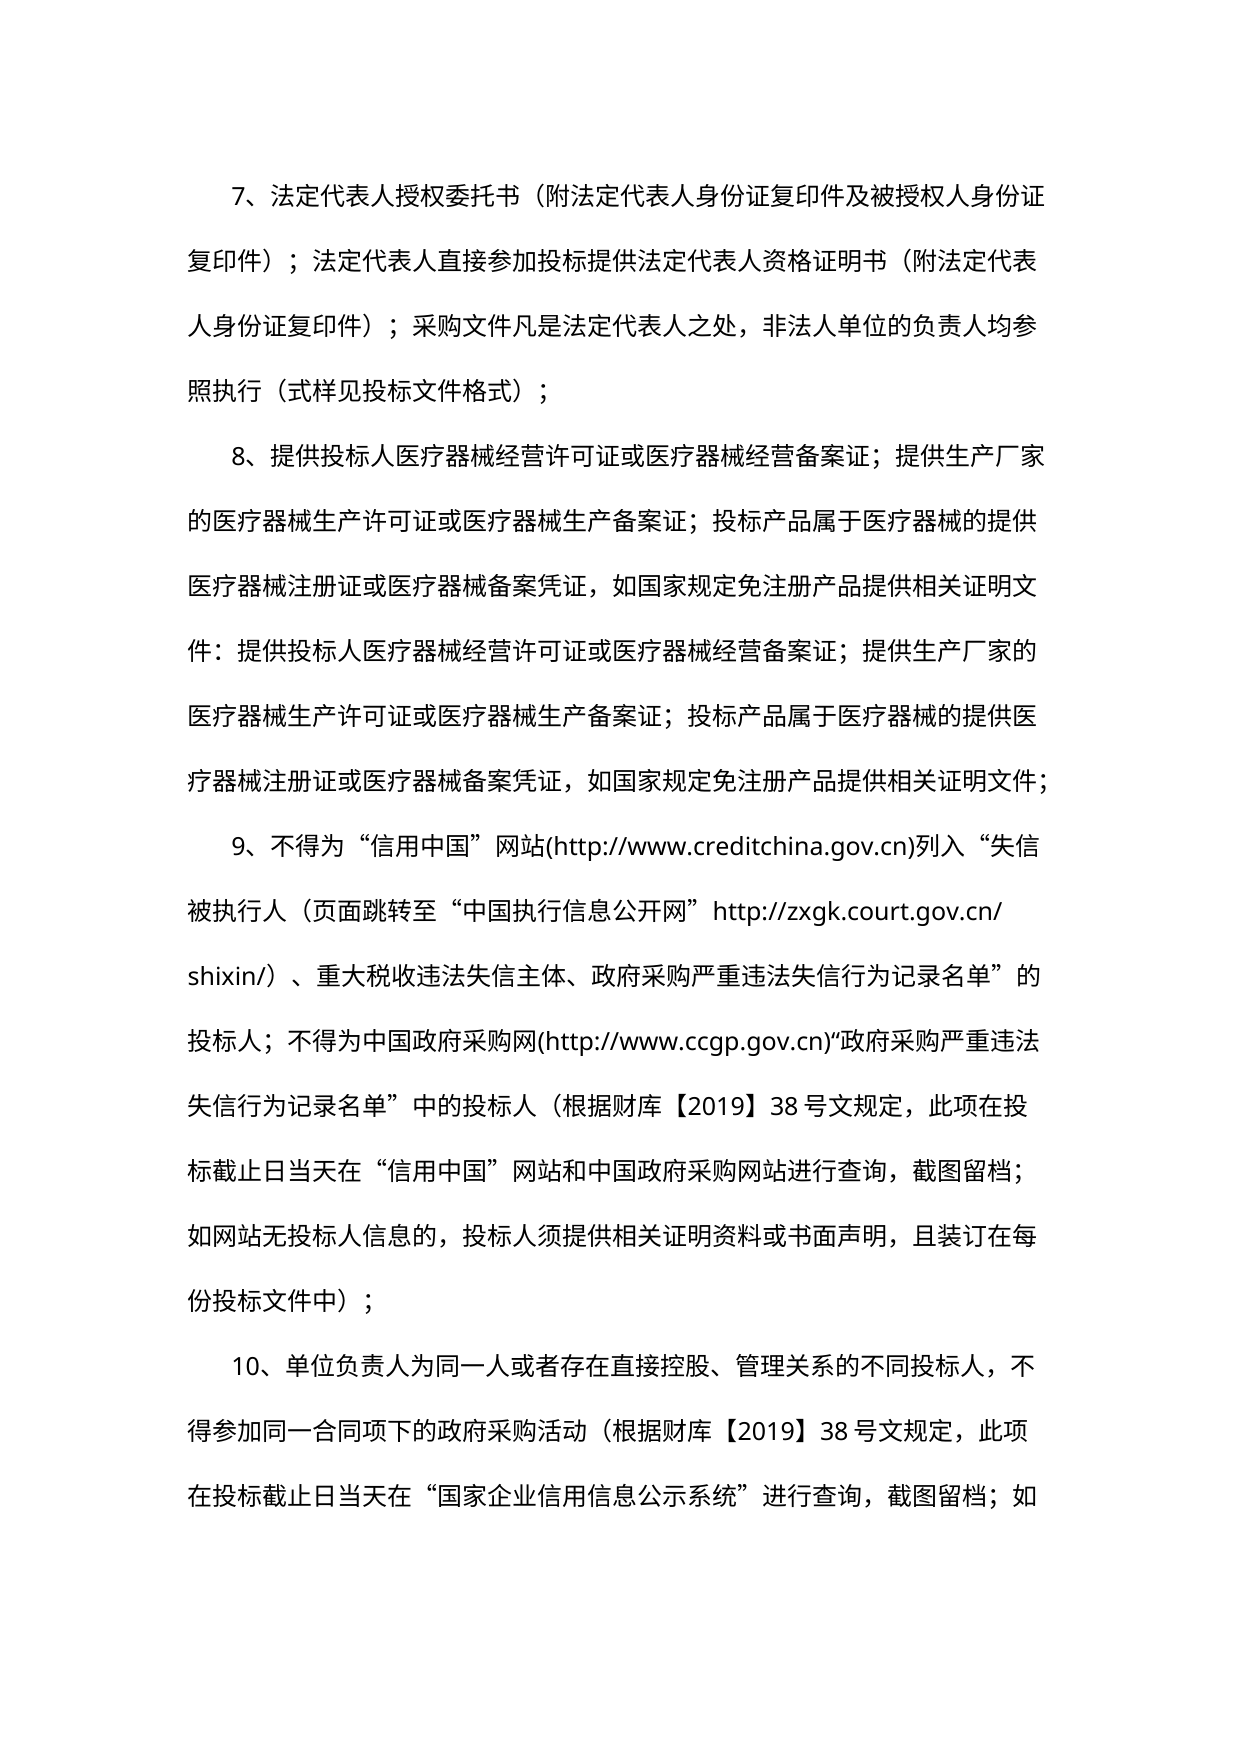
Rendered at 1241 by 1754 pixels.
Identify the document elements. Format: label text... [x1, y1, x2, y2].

text 7、法定代表人授权委托书（附法定代表人身份证复印件及被授权人身份证复印件）；法定代表人直接参加投标提供法定代表人资格证明书（附法定代表人身份证复印件）；采购文件凡是法定代表人之处，非法人单位的负责人均参照执行（式样见投标文件格式）； [187, 162, 1053, 422]
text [187, 1332, 1053, 1527]
text 9、不得为“信用中国”网站(http://www.creditchina.gov.cn)列入“失信被执行人（页面跳转至“中国执行信息公开网”http://zxgk.court.gov.cn/shixin/）、重大税收违法失信主体、政府采购严重违法失信行为记录名单”的投标人；不得为中国政府采购网(http://www.ccgp.gov.cn)“政府采购严重违法失信行为记录名单”中的投标人（根据财库【2019】38号文规定，此项在投标截止日当天在“信用中国”网站和中国政府采购网站进行查询，截图留档；如网站无投标人信息的，投标人须提供相关证明资料或书面声明，且装订在每份投标文件中）； [187, 812, 1053, 1332]
text 8、提供投标人医疗器械经营许可证或医疗器械经营备案证；提供生产厂家的医疗器械生产许可证或医疗器械生产备案证；投标产品属于医疗器械的提供医疗器械注册证或医疗器械备案凭证，如国家规定免注册产品提供相关证明文件：提供投标人医疗器械经营许可证或医疗器械经营备案证；提供生产厂家的医疗器械生产许可证或医疗器械生产备案证；投标产品属于医疗器械的提供医疗器械注册证或医疗器械备案凭证，如国家规定免注册产品提供相关证明文件； [187, 422, 1053, 812]
